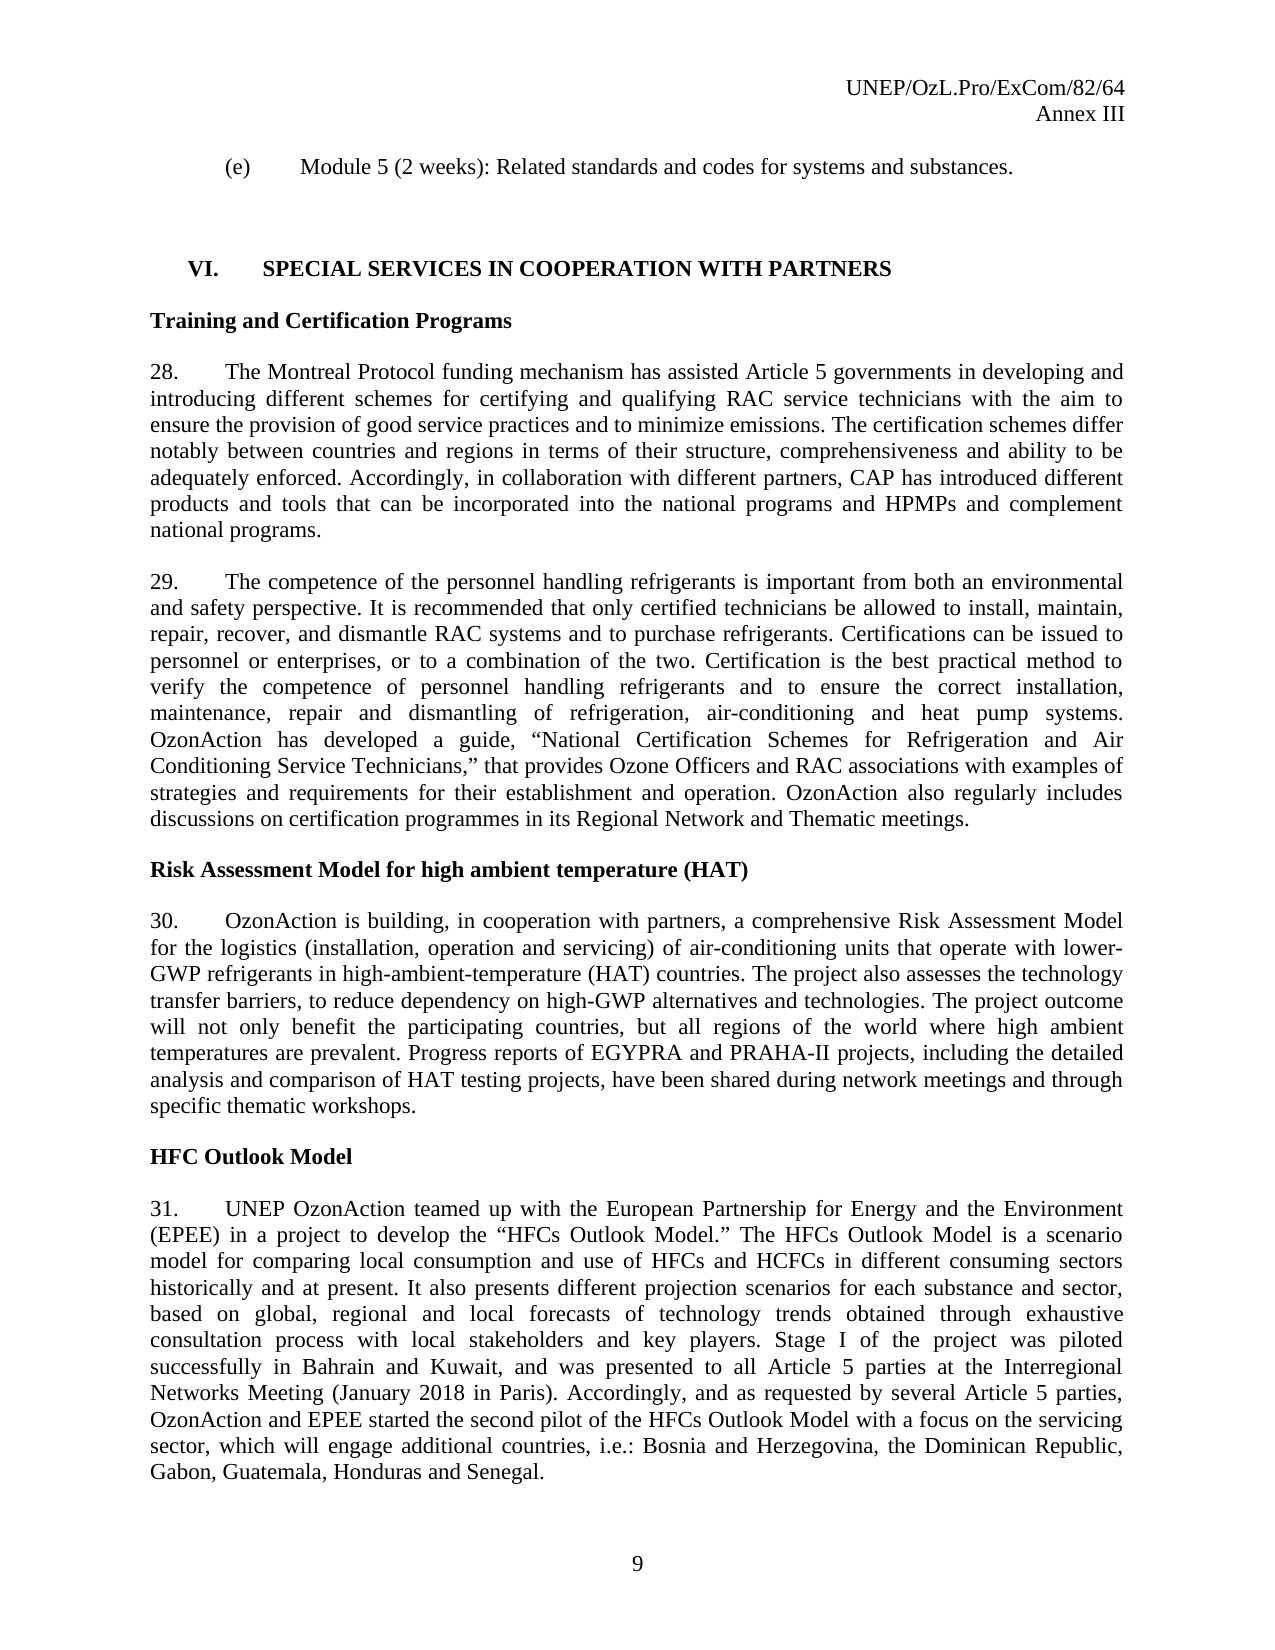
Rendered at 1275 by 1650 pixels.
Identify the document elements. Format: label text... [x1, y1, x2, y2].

list Training and Certification Programs [150, 307, 1125, 333]
subtitle HFC Outlook Model [150, 1143, 1125, 1170]
list Risk Assessment Model for high ambient temperature (HAT) [150, 856, 1125, 883]
list SPECIAL SERVICES IN COOPERATION WITH PARTNERS [187, 256, 1125, 282]
subtitle OzonAction is building, in cooperation with partners, a comprehensive Risk Assessment Model for the logistics (installation, operation and servicing) of air-conditioning units that operate with lower-GWP refrigerants in high-ambient-temperature (HAT) countries. The project also assesses the technology transfer barriers, to reduce dependency on high-GWP alternatives and technologies. The project outcome will not only benefit the participating countries, but all regions of the world where high ambient temperatures are prevalent. Progress reports of EGYPRA and PRAHA-II projects, including the detailed analysis and comparison of HAT testing projects, have been shared during network meetings and through specific thematic workshops. [150, 908, 1125, 1118]
subtitle Module 5 (2 weeks): Related standards and codes for systems and substances. [225, 153, 1125, 179]
subtitle UNEP OzonAction teamed up with the European Partnership for Energy and the Environment (EPEE) in a project to develop the “HFCs Outlook Model.” The HFCs Outlook Model is a scenario model for comparing local consumption and use of HFCs and HCFCs in different consuming sectors historically and at present. It also presents different projection scenarios for each substance and sector, based on global, regional and local forecasts of technology trends obtained through exhaustive consultation process with local stakeholders and key players. Stage I of the project was piloted successfully in Bahrain and Kuwait, and was presented to all Article 5 parties at the Interregional Networks Meeting (January 2018 in Paris). Accordingly, and as requested by several Article 5 parties, OzonAction and EPEE started the second pilot of the HFCs Outlook Model with a focus on the servicing sector, which will engage additional countries, i.e.: Bosnia and Herzegovina, the Dominican Republic, Gabon, Guatemala, Honduras and Senegal. [150, 1195, 1125, 1485]
subtitle The competence of the personnel handling refrigerants is important from both an environmental and safety perspective. It is recommended that only certified technicians be allowed to install, maintain, repair, recover, and dismantle RAC systems and to purchase refrigerants. Certifications can be issued to personnel or enterprises, or to a combination of the two. Certification is the best practical method to verify the competence of personnel handling refrigerants and to ensure the correct installation, maintenance, repair and dismantling of refrigeration, air-conditioning and heat pump systems. OzonAction has developed a guide, “National Certification Schemes for Refrigeration and Air Conditioning Service Technicians,” that provides Ozone Officers and RAC associations with examples of strategies and requirements for their establishment and operation. OzonAction also regularly includes discussions on certification programmes in its Regional Network and Thematic meetings. [150, 568, 1125, 831]
subtitle The Montreal Protocol funding mechanism has assisted Article 5 governments in developing and introducing different schemes for certifying and qualifying RAC service technicians with the aim to ensure the provision of good service practices and to minimize emissions. The certification schemes differ notably between countries and regions in terms of their structure, comprehensiveness and ability to be adequately enforced. Accordingly, in collaboration with different partners, CAP has introduced different products and tools that can be incorporated into the national programs and HPMPs and complement national programs. [150, 358, 1125, 543]
